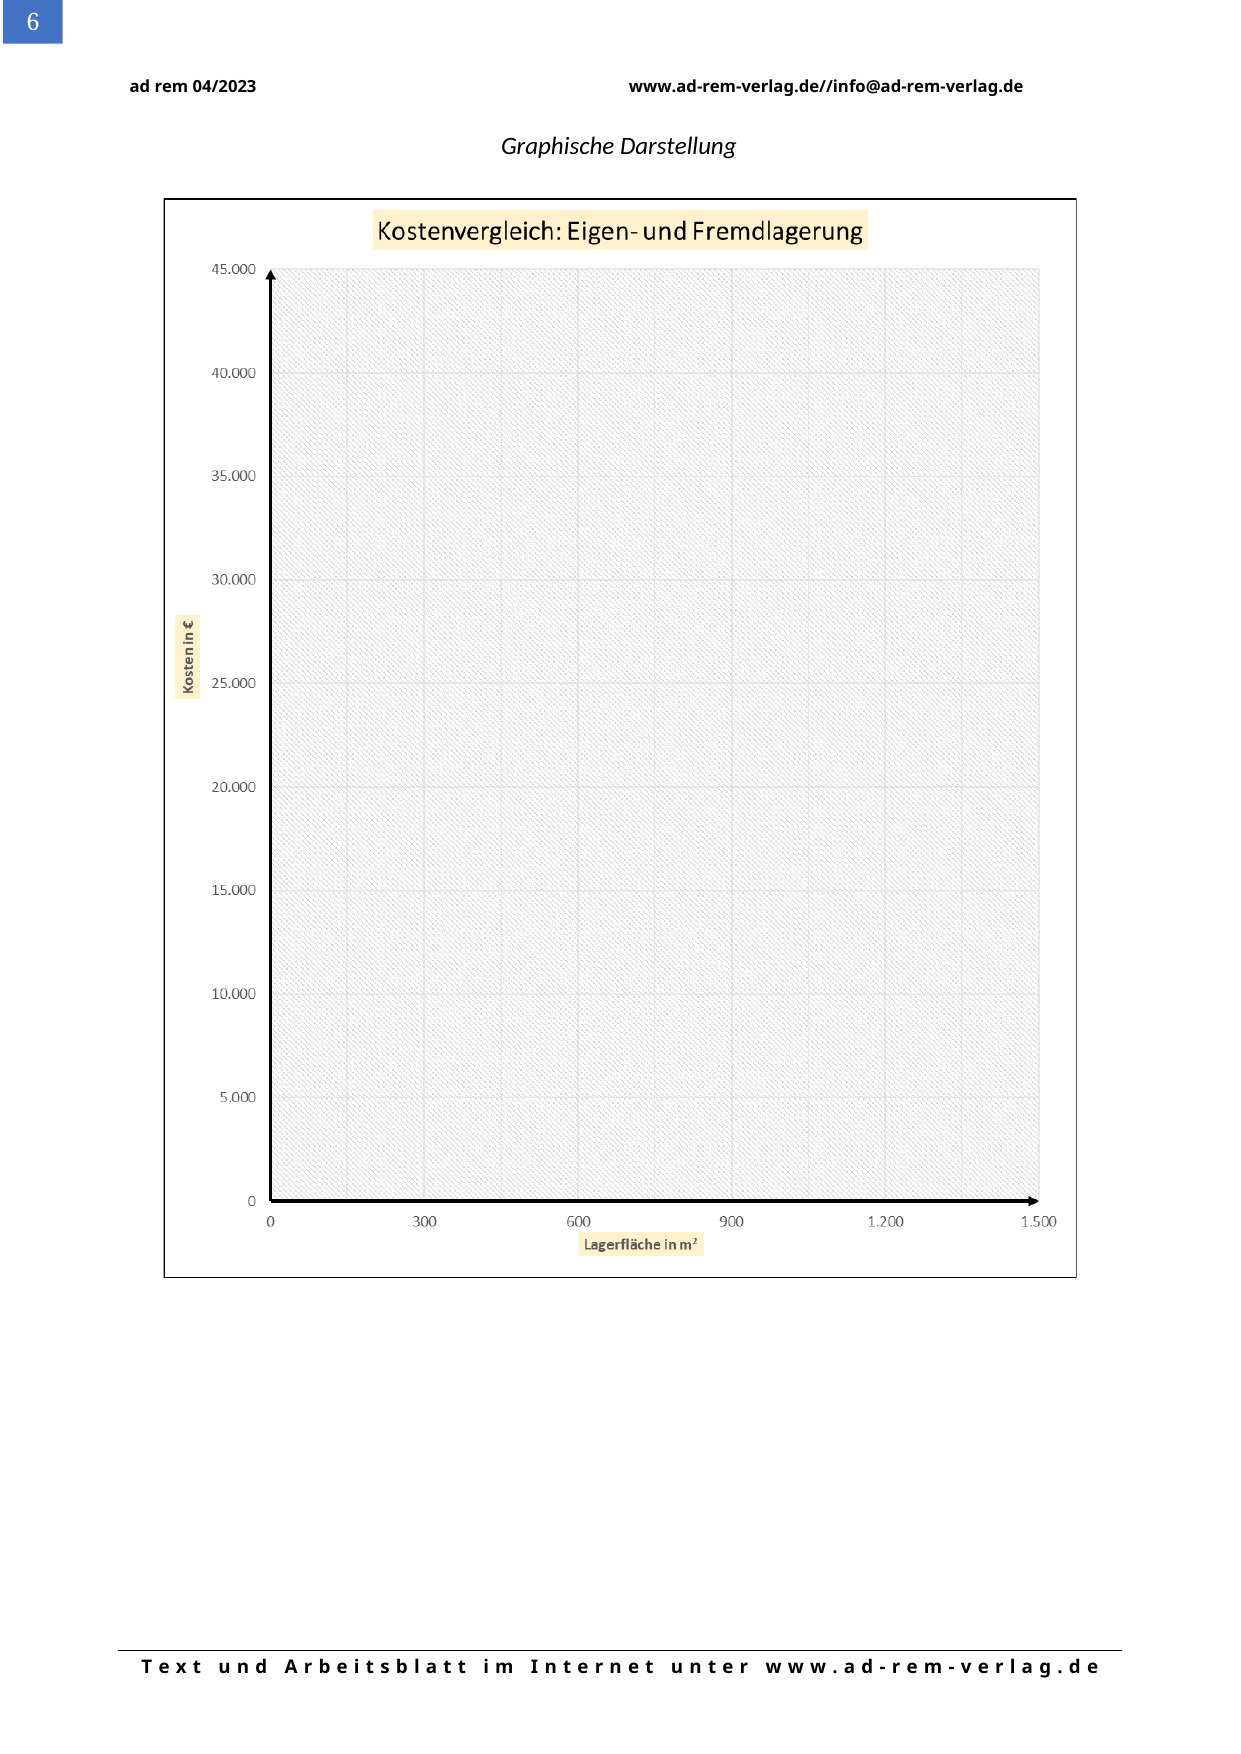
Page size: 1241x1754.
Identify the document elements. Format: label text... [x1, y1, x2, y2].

text Graphische Darstellung [118, 130, 1122, 161]
picture [163, 198, 1077, 1278]
